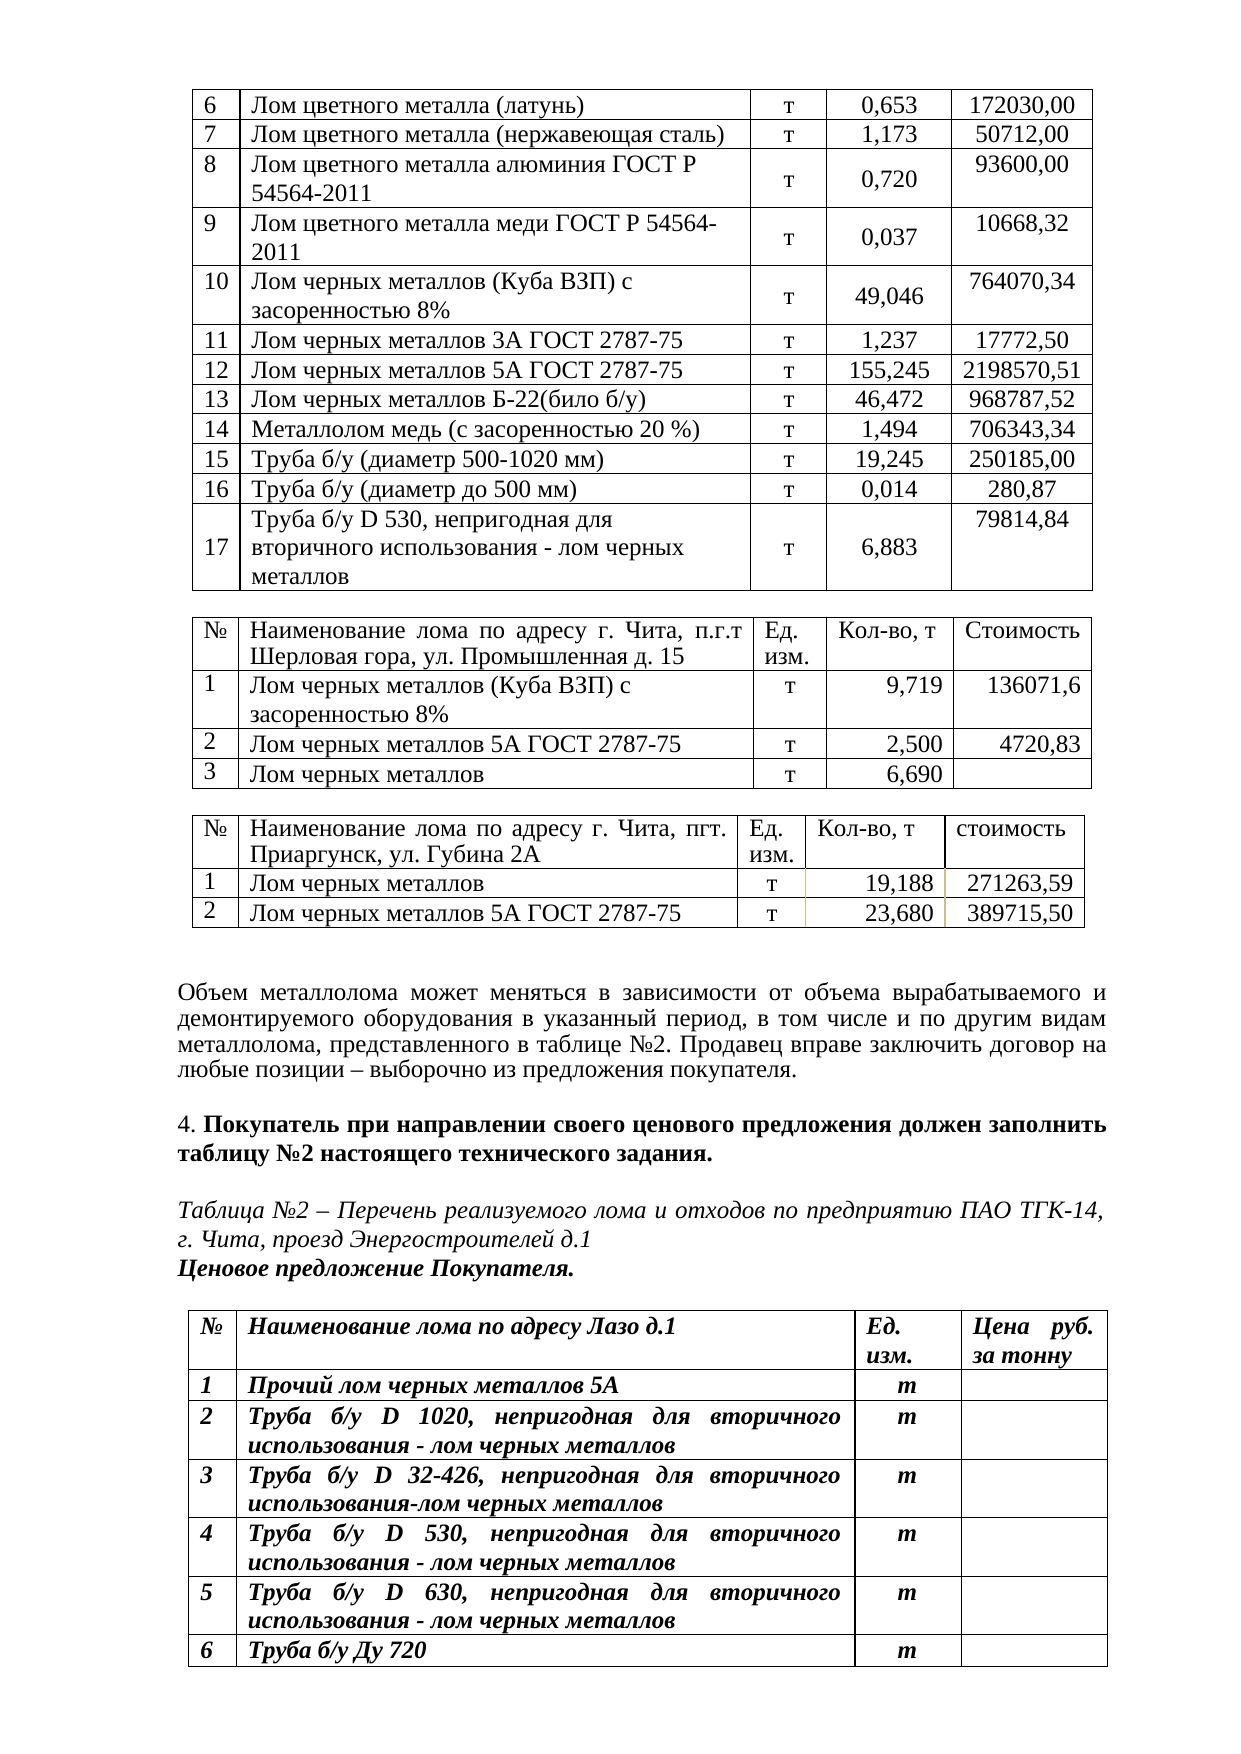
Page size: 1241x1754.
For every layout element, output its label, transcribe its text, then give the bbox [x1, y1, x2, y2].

table_cell Лом черных металлов 3А ГОСТ 2787-75 [241, 325, 750, 354]
table_cell Лом черных металлов (Куба ВЗП) с засоренностью 8% [241, 266, 750, 324]
table_cell 93600,00 [952, 149, 1092, 207]
table_cell т [856, 1635, 961, 1666]
table_cell 16 [193, 474, 239, 503]
table_cell Лом черных металлов 5А ГОСТ 2787-75 [239, 729, 753, 758]
table_cell 23,680 [806, 898, 944, 927]
table_header Кол-во, т [827, 618, 953, 669]
table_cell 14 [193, 414, 239, 443]
table_cell 1 [193, 671, 238, 728]
table_header Наименование лома по адресу г. Чита, пгт. Приаргунск, ул. Губина 2А [239, 816, 737, 867]
table_cell 4 [189, 1518, 236, 1576]
table_cell [962, 1518, 1107, 1576]
table_cell [962, 1401, 1107, 1459]
table_cell 9,719 [827, 671, 953, 728]
table_cell т [754, 671, 826, 728]
table_cell [962, 1577, 1107, 1634]
table_cell 6,883 [827, 504, 951, 590]
table_cell 17772,50 [952, 325, 1092, 354]
table_cell т [751, 444, 826, 473]
table_cell 1 [193, 869, 238, 897]
table_cell 2198570,51 [952, 355, 1092, 383]
table_cell 0,037 [827, 208, 951, 265]
table_cell 79814,84 [952, 504, 1092, 590]
table_cell т [751, 266, 826, 324]
table_cell 136071,6 [954, 671, 1091, 728]
table_cell 2,500 [827, 729, 953, 758]
table_cell 2 [189, 1401, 236, 1459]
table_header стоимость [946, 816, 1084, 867]
table_cell 0,720 [827, 149, 951, 207]
table_cell Лом цветного металла (латунь) [241, 90, 750, 118]
text Объем металлолома может меняться в зависимости от объема вырабатываемого и демонтируемого оборудования в указанный период, в том числе и по другим видам металлолома, представленного в таблице №2. Продавец вправе заключить договор на любые позиции – выборочно из предложения покупателя. [177, 980, 1107, 1083]
table_cell Труба б/у D 1020, непригодная для вторичного использования - лом черных металлов [237, 1401, 854, 1459]
table_cell т [751, 149, 826, 207]
table_cell 5 [189, 1577, 236, 1634]
table_cell 12 [193, 355, 239, 383]
table_cell т [751, 385, 826, 413]
table_cell т [751, 120, 826, 148]
table_cell Металлолом медь (с засоренностью 20 %) [241, 414, 750, 443]
table_cell т [751, 325, 826, 354]
table_cell т [751, 208, 826, 265]
table_header Кол-во, т [806, 816, 944, 867]
table_header Ед. изм. [738, 816, 805, 867]
table_cell Прочий лом черных металлов 5А [237, 1370, 854, 1400]
table_cell 1 [189, 1370, 236, 1400]
table_cell 706343,34 [952, 414, 1092, 443]
table_cell 0,014 [827, 474, 951, 503]
table_cell 250185,00 [952, 444, 1092, 473]
table_cell т [751, 414, 826, 443]
table_cell Лом черных металлов [239, 869, 737, 897]
table_cell 50712,00 [952, 120, 1092, 148]
table_cell 9 [193, 208, 239, 265]
table_cell т [738, 869, 805, 897]
table_cell т [751, 474, 826, 503]
table_cell Труба б/у D 530, непригодная для вторичного использования - лом черных металлов [241, 504, 750, 590]
table_header Наименование лома по адресу г. Чита, п.г.т Шерловая гора, ул. Промышленная д. 15 [239, 618, 753, 669]
table_cell 19,188 [806, 869, 944, 897]
table_cell Труба б/у D 630, непригодная для вторичного использования - лом черных металлов [237, 1577, 854, 1634]
table_cell 6,690 [827, 759, 953, 788]
table_cell [962, 1635, 1107, 1666]
table_cell 280,87 [952, 474, 1092, 503]
table_cell 764070,34 [952, 266, 1092, 324]
table_cell Лом черных металлов [239, 759, 753, 788]
table_cell 6 [193, 90, 239, 118]
table_header № [193, 816, 238, 867]
table_cell т [856, 1401, 961, 1459]
table_cell Лом цветного металла (нержавеющая сталь) [241, 120, 750, 148]
table_cell 2 [193, 729, 238, 758]
table_cell Лом цветного металла меди ГОСТ Р 54564-2011 [241, 208, 750, 265]
text Ценовое предложение Покупателя. [177, 1253, 1107, 1282]
table_header Наименование лома по адресу Лазо д.1 [237, 1311, 854, 1369]
table_cell Труба б/у D 32-426, непригодная для вторичного использования-лом черных металлов [237, 1460, 854, 1517]
table_cell Труба б/у (диаметр 500-1020 мм) [241, 444, 750, 473]
table_cell 10668,32 [952, 208, 1092, 265]
table_cell Лом цветного металла алюминия ГОСТ Р 54564-2011 [241, 149, 750, 207]
text 4. Покупатель при направлении своего ценового предложения должен заполнить таблицу №2 настоящего технического задания. [177, 1109, 1107, 1167]
table_cell Труба б/у (диаметр до 500 мм) [241, 474, 750, 503]
table_cell Труба б/у D 530, непригодная для вторичного использования - лом черных металлов [237, 1518, 854, 1576]
table_cell 2 [193, 898, 238, 927]
table_cell т [856, 1460, 961, 1517]
table_cell Труба б/у Ду 720 [237, 1635, 854, 1666]
table_header № [193, 618, 238, 669]
table_cell т [751, 355, 826, 383]
table_cell Лом черных металлов Б-22(било б/у) [241, 385, 750, 413]
table_cell 4720,83 [954, 729, 1091, 758]
table_cell 10 [193, 266, 239, 324]
table_cell т [856, 1370, 961, 1400]
table_cell т [856, 1518, 961, 1576]
table_header Ед. изм. [856, 1311, 961, 1369]
table_cell 0,653 [827, 90, 951, 118]
table_cell 7 [193, 120, 239, 148]
table_cell 1,494 [827, 414, 951, 443]
table_cell Лом черных металлов 5А ГОСТ 2787-75 [239, 898, 737, 927]
table_cell 13 [193, 385, 239, 413]
text Таблица №2 – Перечень реализуемого лома и отходов по предприятию ПАО ТГК-14, г. Чита, проезд Энергостроителей д.1 [177, 1195, 1107, 1253]
table_cell 46,472 [827, 385, 951, 413]
table_cell 1,237 [827, 325, 951, 354]
table_cell 155,245 [827, 355, 951, 383]
table_cell 271263,59 [946, 869, 1084, 897]
table_cell 3 [189, 1460, 236, 1517]
table_cell 8 [193, 149, 239, 207]
table_cell Лом черных металлов 5А ГОСТ 2787-75 [241, 355, 750, 383]
table_cell Лом черных металлов (Куба ВЗП) с засоренностью 8% [239, 671, 753, 728]
table_header Ед. изм. [754, 618, 826, 669]
table_cell 15 [193, 444, 239, 473]
table_header Цена руб. за тонну [962, 1311, 1107, 1369]
table_cell [954, 759, 1091, 788]
table_header Стоимость [954, 618, 1091, 669]
table_cell т [856, 1577, 961, 1634]
table_cell т [751, 504, 826, 590]
table_cell т [754, 759, 826, 788]
table_cell т [738, 898, 805, 927]
table_cell т [751, 90, 826, 118]
table_cell т [754, 729, 826, 758]
table_cell 11 [193, 325, 239, 354]
table_cell 49,046 [827, 266, 951, 324]
table_cell 1,173 [827, 120, 951, 148]
table_cell 3 [193, 759, 238, 788]
table_cell 6 [189, 1635, 236, 1666]
table_cell [962, 1370, 1107, 1400]
table_cell 389715,50 [946, 898, 1084, 927]
table_header № [189, 1311, 236, 1369]
table_cell 17 [193, 504, 239, 590]
table_cell [962, 1460, 1107, 1517]
table_cell 172030,00 [952, 90, 1092, 118]
table_cell 19,245 [827, 444, 951, 473]
table_cell 968787,52 [952, 385, 1092, 413]
